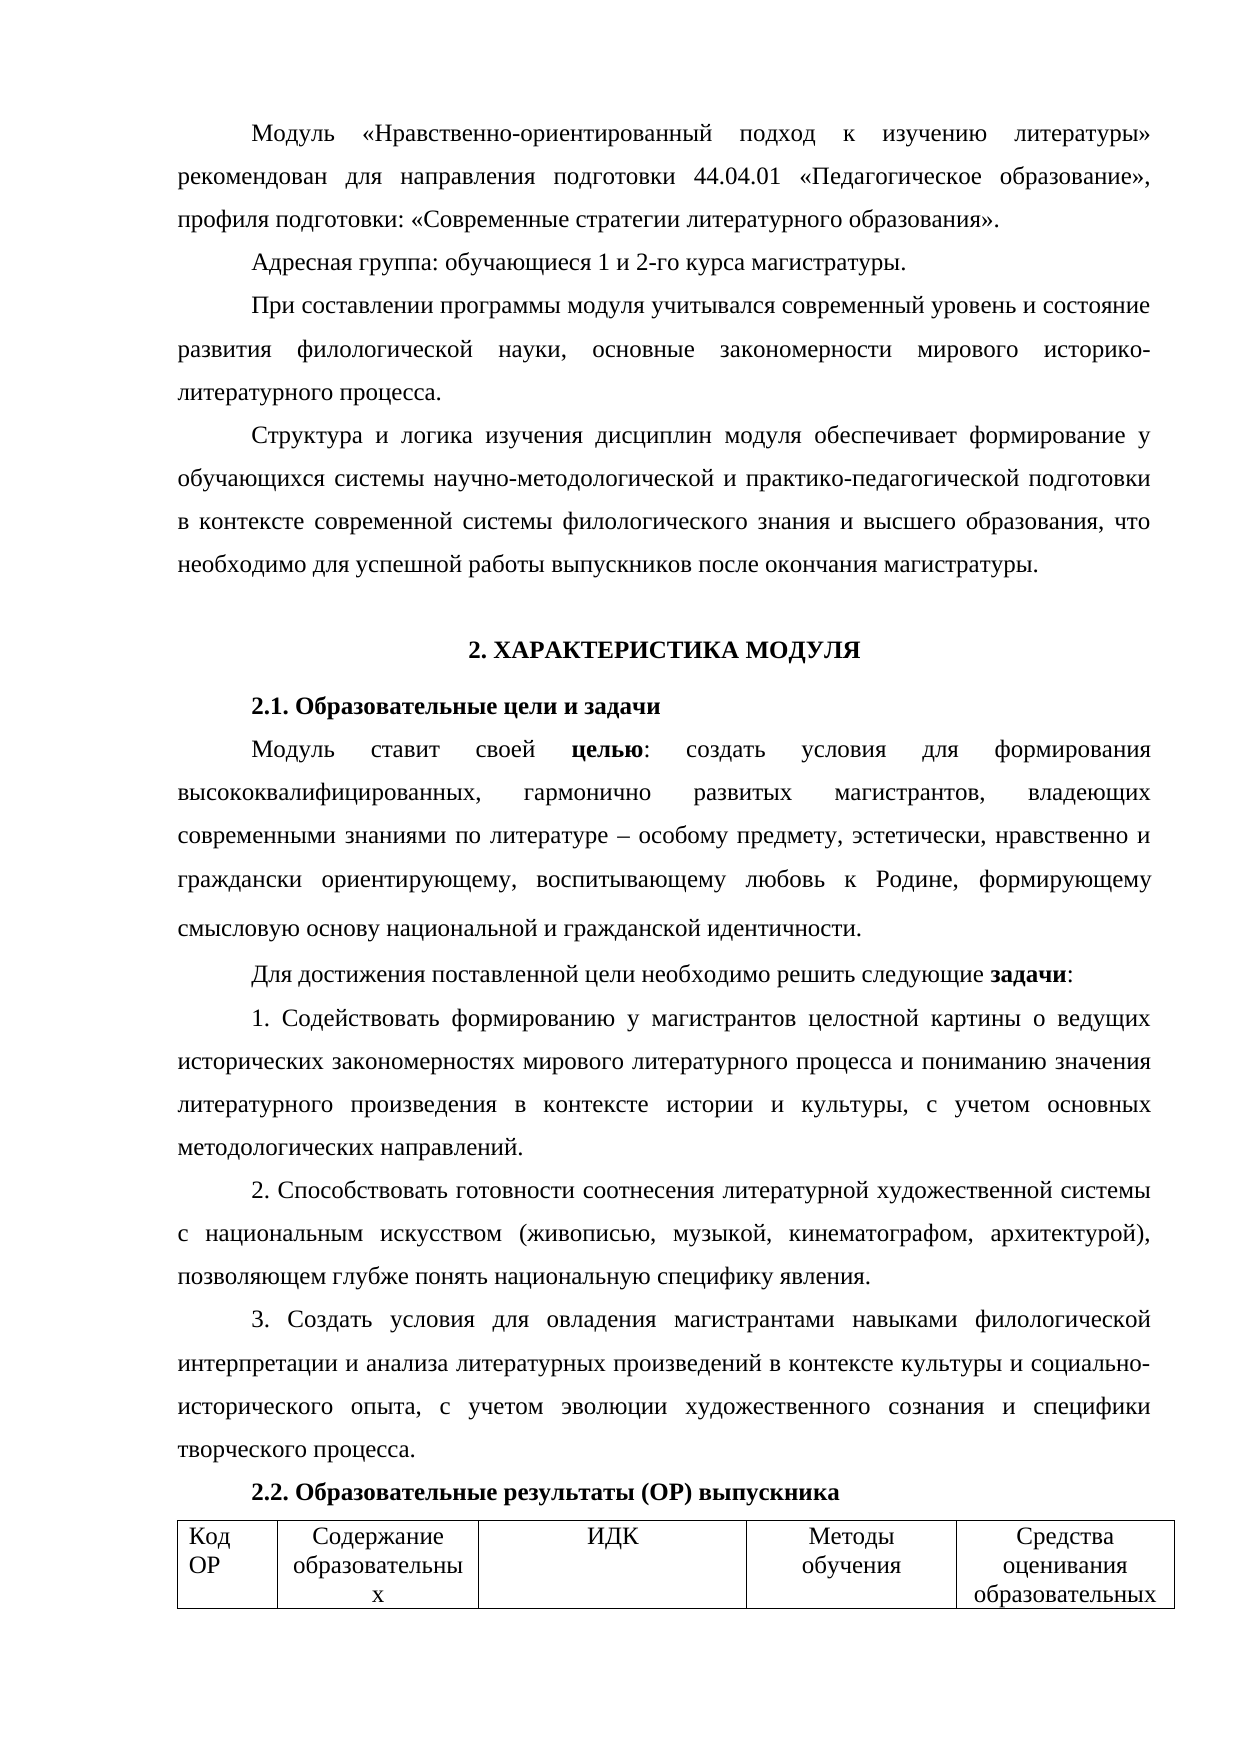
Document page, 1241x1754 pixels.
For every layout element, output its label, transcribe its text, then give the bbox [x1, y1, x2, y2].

text Модуль ставит своей целью: создать условия для формирования высококвалифицированных, гармонично развитых магистрантов, владеющих современными знаниями по литературе – особому предмету, эстетически, нравственно и граждански ориентирующему, воспитывающему любовь к Родине, формирующему смысловую основу национальной и гражданской идентичности. [177, 734, 1152, 943]
table_header Код ОР [178, 1521, 277, 1607]
text 1. Содействовать формированию у магистрантов целостной картины о ведущих исторических закономерностях мирового литературного процесса и пониманию значения литературного произведения в контексте истории и культуры, с учетом основных методологических направлений. [177, 1003, 1152, 1161]
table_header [957, 1521, 1174, 1607]
text 2.2. Образовательные результаты (ОР) выпускника [177, 1477, 1152, 1506]
table_header ИДК [479, 1521, 746, 1607]
text 2. Способствовать готовности соотнесения литературной художественной системы с национальным искусством (живописью, музыкой, кинематографом, архитектурой), позволяющем глубже понять национальную специфику явления. [177, 1175, 1152, 1290]
text Структура и логика изучения дисциплин модуля обеспечивает формирование у обучающихся системы научно-методологической и практико-педагогической подготовки в контексте современной системы филологического знания и высшего образования, что необходимо для успешной работы выпускников после окончания магистратуры. [177, 420, 1152, 578]
table_header Методы обучения [747, 1521, 956, 1607]
text 2.1. Образовательные цели и задачи [177, 691, 1152, 720]
text При составлении программы модуля учитывался современный уровень и состояние развития филологической науки, основные закономерности мирового историко-литературного процесса. [177, 291, 1152, 406]
text Для достижения поставленной цели необходимо решить следующие задачи: [177, 959, 1152, 988]
text 2. ХАРАКТЕРИСТИКА МОДУЛЯ [177, 636, 1152, 664]
text Адресная группа: обучающиеся 1 и 2-го курса магистратуры. [177, 247, 1152, 276]
text Модуль «Нравственно-ориентированный подход к изучению литературы» рекомендован для направления подготовки 44.04.01 «Педагогическое образование», профиля подготовки: «Современные стратегии литературного образования». [177, 118, 1152, 233]
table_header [278, 1521, 478, 1607]
text 3. Создать условия для овладения магистрантами навыками филологической интерпретации и анализа литературных произведений в контексте культуры и социально-исторического опыта, с учетом эволюции художественного сознания и специфики творческого процесса. [177, 1304, 1152, 1463]
